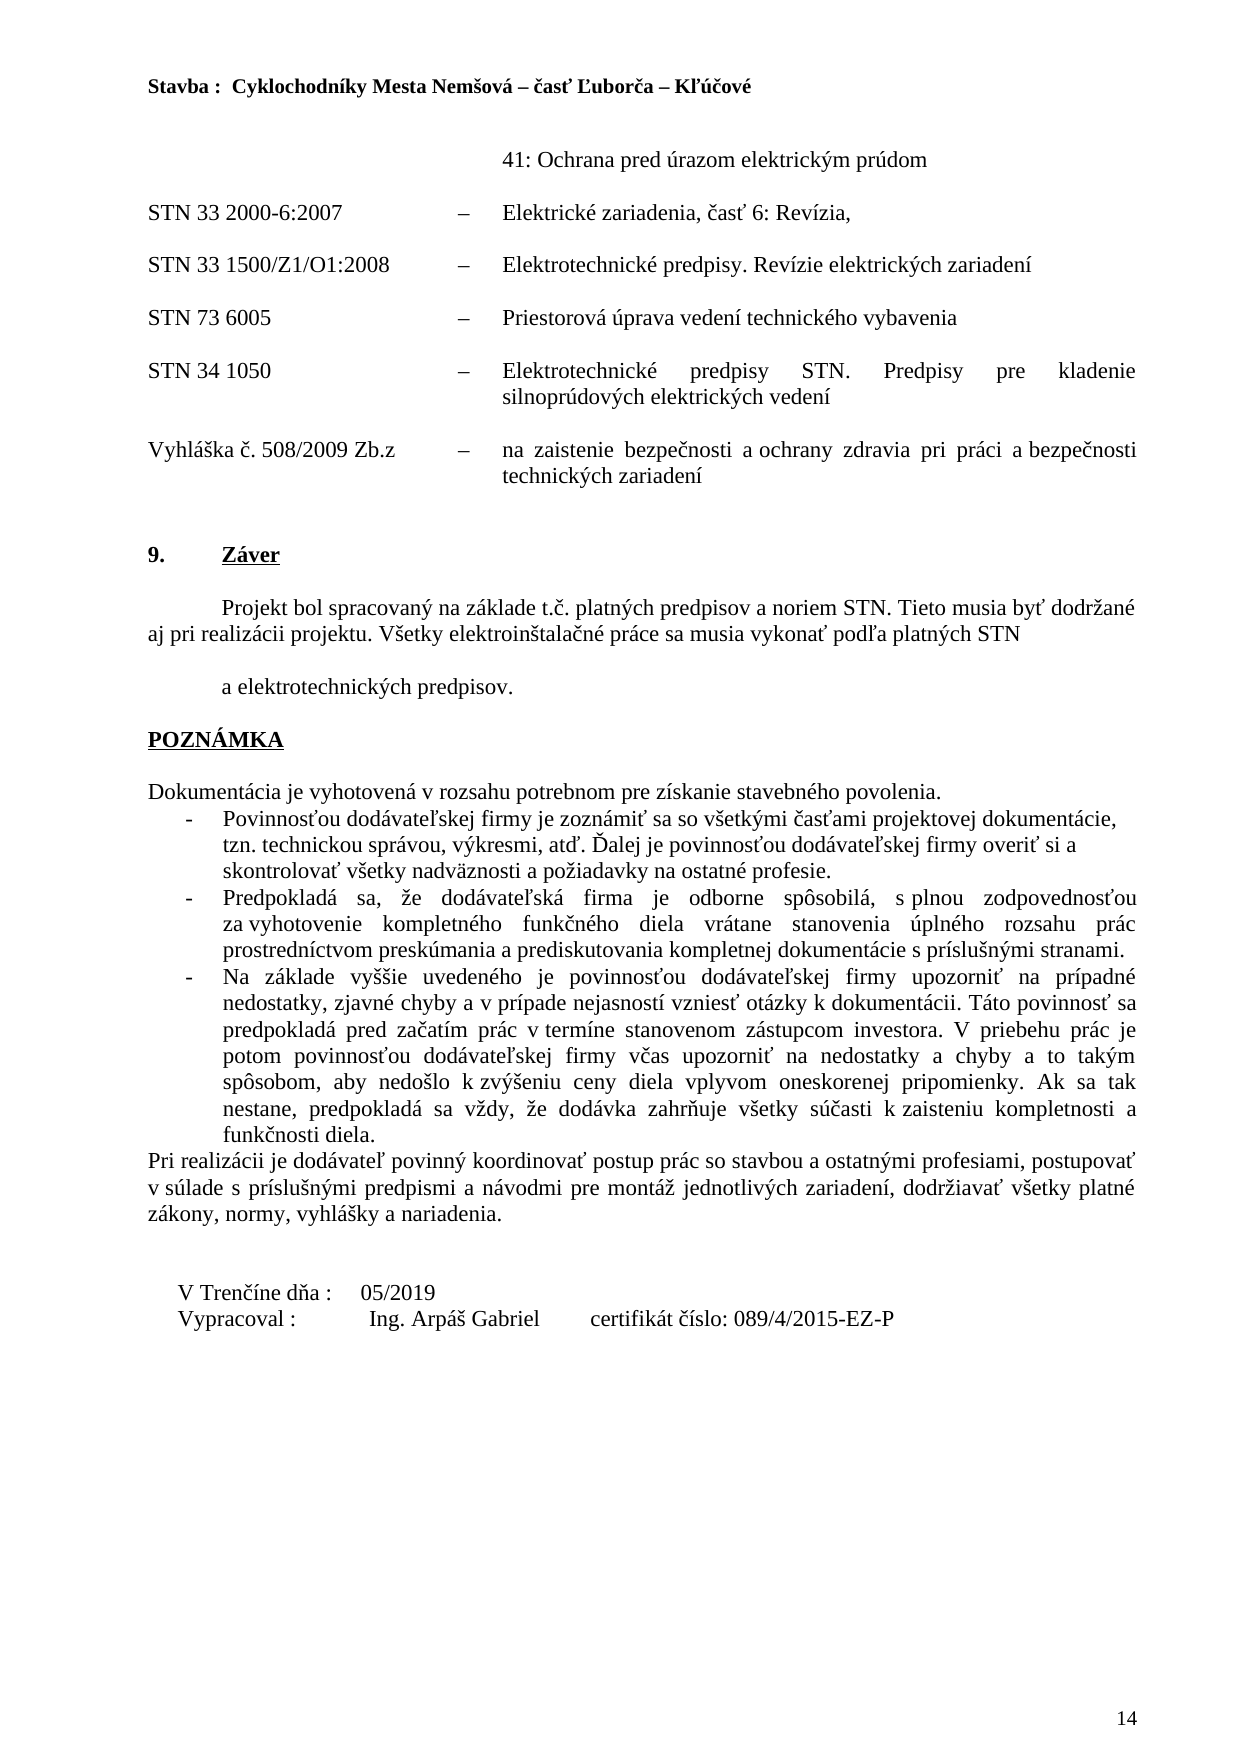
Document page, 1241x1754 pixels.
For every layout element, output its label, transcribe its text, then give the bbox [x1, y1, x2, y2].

list Na základe vyššie uvedeného je povinnosťou dodávateľskej firmy upozorniť na prípadné nedostatky, zjavné chyby a v prípade nejasností vzniesť otázky k dokumentácii. Táto povinnosť sa predpokladá pred začatím prác v termíne stanovenom zástupcom investora. V priebehu prác je potom povinnosťou dodávateľskej firmy včas upozorniť na nedostatky a chyby a to takým spôsobom, aby nedošlo k zvýšeniu ceny diela vplyvom oneskorenej pripomienky. Ak sa tak nestane, predpokladá sa vždy, že dodávka zahrňuje všetky súčasti k zaisteniu kompletnosti a funkčnosti diela. [185, 963, 1137, 1147]
text Vyhláška č. 508/2009 Zb.z – na zaistenie bezpečnosti a ochrany zdravia pri práci a bezpečnosti technických zariadení [148, 436, 1137, 488]
list Povinnosťou dodávateľskej firmy je zoznámiť sa so všetkými časťami projektovej dokumentácie, tzn. technickou správou, výkresmi, atď. Ďalej je povinnosťou dodávateľskej firmy overiť si a skontrolovať všetky nadväznosti a požiadavky na ostatné profesie. [185, 805, 1137, 884]
text STN 34 1050 – Elektrotechnické predpisy STN. Predpisy pre kladenie silnoprúdových elektrických vedení [148, 357, 1137, 409]
text POZNÁMKA [148, 726, 1137, 752]
list Predpokladá sa, že dodávateľská firma je odborne spôsobilá, s plnou zodpovednosťou za vyhotovenie kompletného funkčného diela vrátane stanovenia úplného rozsahu prác prostredníctvom preskúmania a prediskutovania kompletnej dokumentácie s príslušnými stranami. [185, 884, 1137, 963]
text Vypracoval : Ing. Arpáš Gabriel certifikát číslo: 089/4/2015-EZ-P [177, 1306, 1137, 1332]
text 9. Záver [148, 541, 1137, 568]
text Projekt bol spracovaný na základe t.č. platných predpisov a noriem STN. Tieto musia byť dodržané aj pri realizácii projektu. Všetky elektroinštalačné práce sa musia vykonať podľa platných STN [148, 594, 1137, 647]
text STN 73 6005 – Priestorová úprava vedení technického vybavenia [148, 304, 1137, 330]
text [148, 146, 1137, 172]
text Pri realizácii je dodávateľ povinný koordinovať postup prác so stavbou a ostatnými profesiami, postupovať v súlade s príslušnými predpismi a návodmi pre montáž jednotlivých zariadení, dodržiavať všetky platné zákony, normy, vyhlášky a nariadenia. [148, 1147, 1137, 1226]
text V Trenčíne dňa : 05/2019 [177, 1279, 1137, 1306]
text STN 33 1500/Z1/O1:2008 – Elektrotechnické predpisy. Revízie elektrických zariadení [148, 251, 1137, 278]
text Dokumentácia je vyhotovená v rozsahu potrebnom pre získanie stavebného povolenia. [148, 778, 1137, 805]
text a elektrotechnických predpisov. [148, 673, 1137, 699]
text STN 33 2000-6:2007 – Elektrické zariadenia, časť 6: Revízia, [148, 199, 1137, 225]
